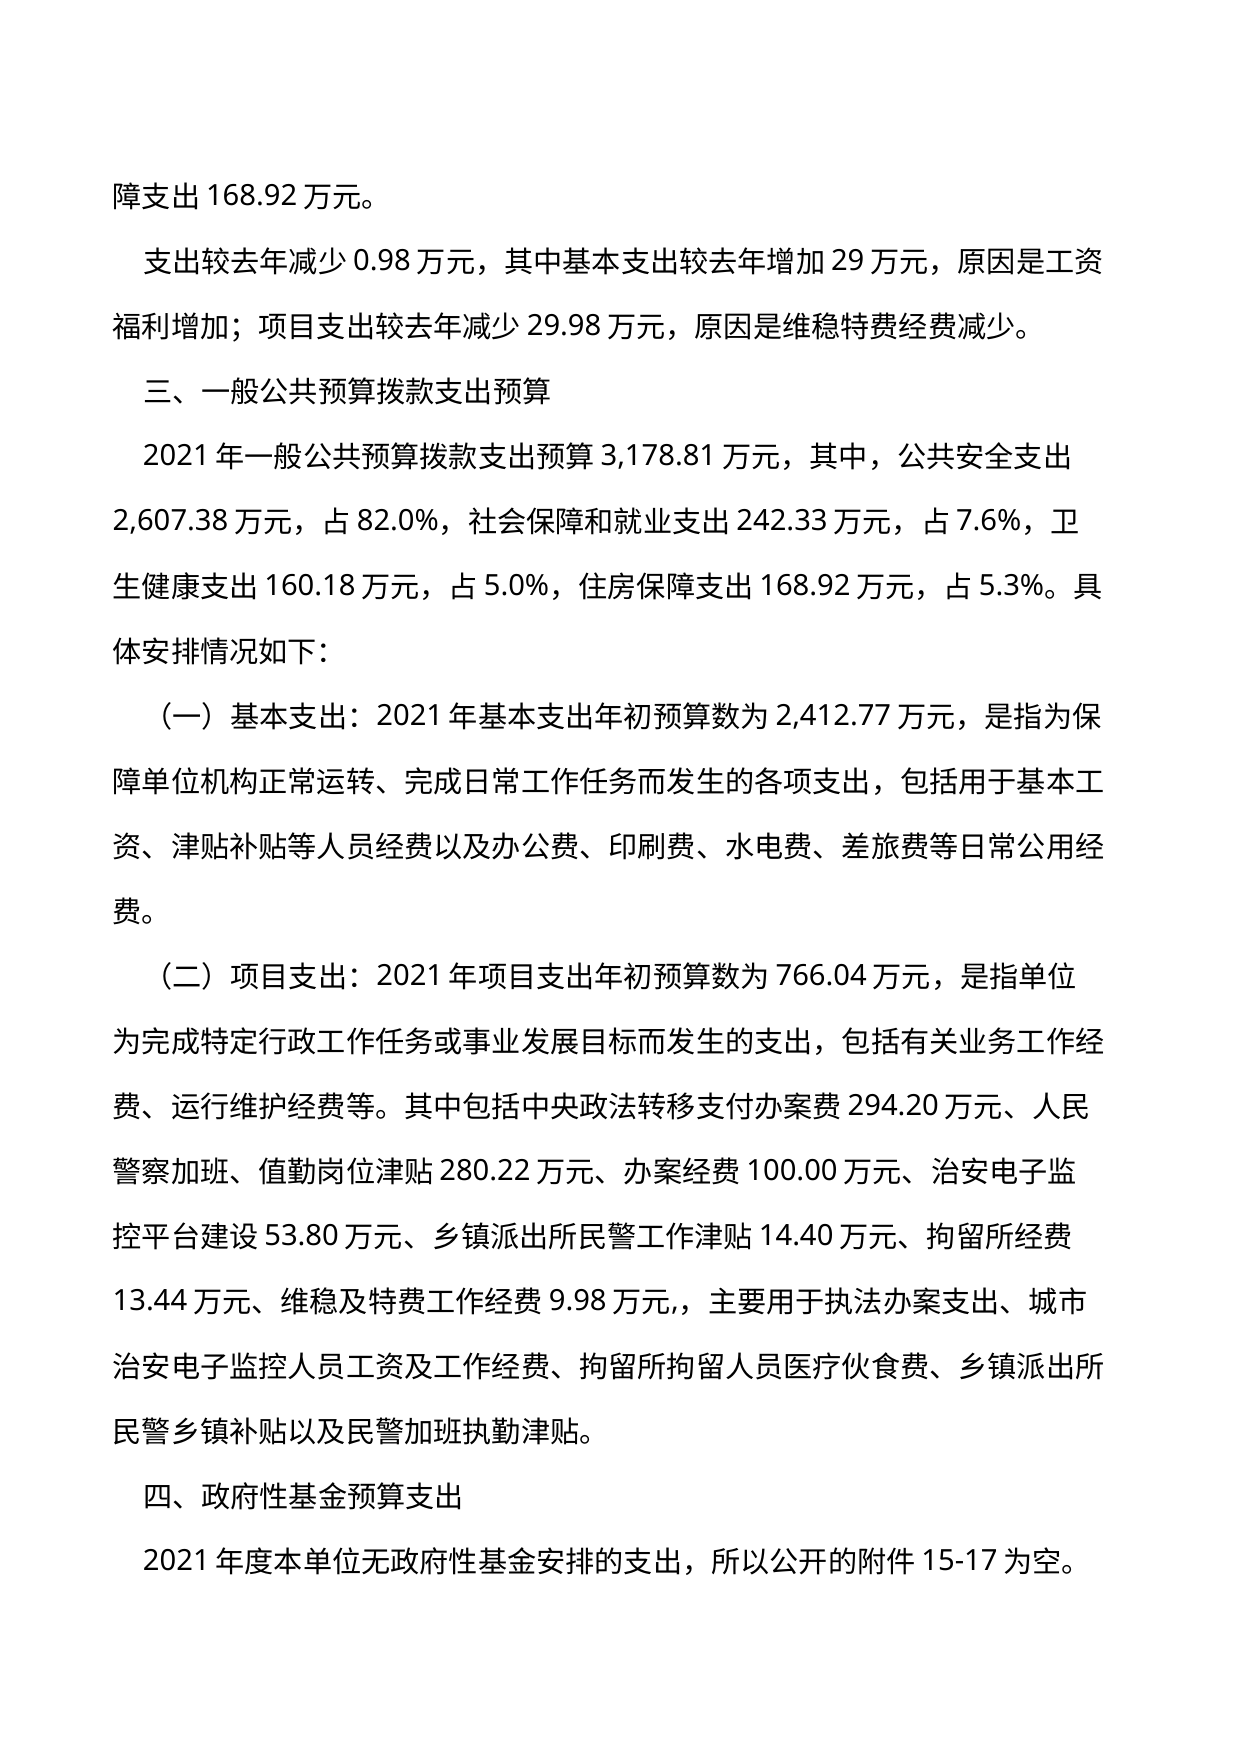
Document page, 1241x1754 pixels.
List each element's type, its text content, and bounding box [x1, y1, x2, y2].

table_cell 支出较去年减少0.98万元，其中基本支出较去年增加29万元，原因是工资福利增加；项目支出较去年减少29.98万元，原因是维稳特费经费减少。 [101, 227, 1116, 357]
table_cell （二）项目支出：2021年项目支出年初预算数为766.04万元，是指单位为完成特定行政工作任务或事业发展目标而发生的支出，包括有关业务工作经费、运行维护经费等。其中包括中央政法转移支付办案费294.20万元、人民警察加班、值勤岗位津贴280.22万元、办案经费100.00万元、治安电子监控平台建设53.80万元、乡镇派出所民警工作津贴14.40万元、拘留所经费13.44万元、维稳及特费工作经费9.98万元,，主要用于执法办案支出、城市治安电子监控人员工资及工作经费、拘留所拘留人员医疗伙食费、乡镇派出所民警乡镇补贴以及民警加班执勤津贴。 [101, 942, 1116, 1462]
table_cell 2021年一般公共预算拨款支出预算3,178.81万元，其中，公共安全支出2,607.38万元，占82.0%，社会保障和就业支出242.33万元，占7.6%，卫生健康支出160.18万元，占5.0%，住房保障支出168.92万元，占5.3%。具体安排情况如下： [101, 422, 1116, 682]
table_cell 2021年度本单位无政府性基金安排的支出，所以公开的附件15-17为空。 [101, 1527, 1116, 1592]
table_cell 四、政府性基金预算支出 [101, 1462, 1116, 1527]
table_cell 三、一般公共预算拨款支出预算 [101, 357, 1116, 422]
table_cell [101, 162, 1116, 227]
table_cell （一）基本支出：2021年基本支出年初预算数为2,412.77万元，是指为保障单位机构正常运转、完成日常工作任务而发生的各项支出，包括用于基本工资、津贴补贴等人员经费以及办公费、印刷费、水电费、差旅费等日常公用经费。 [101, 682, 1116, 942]
